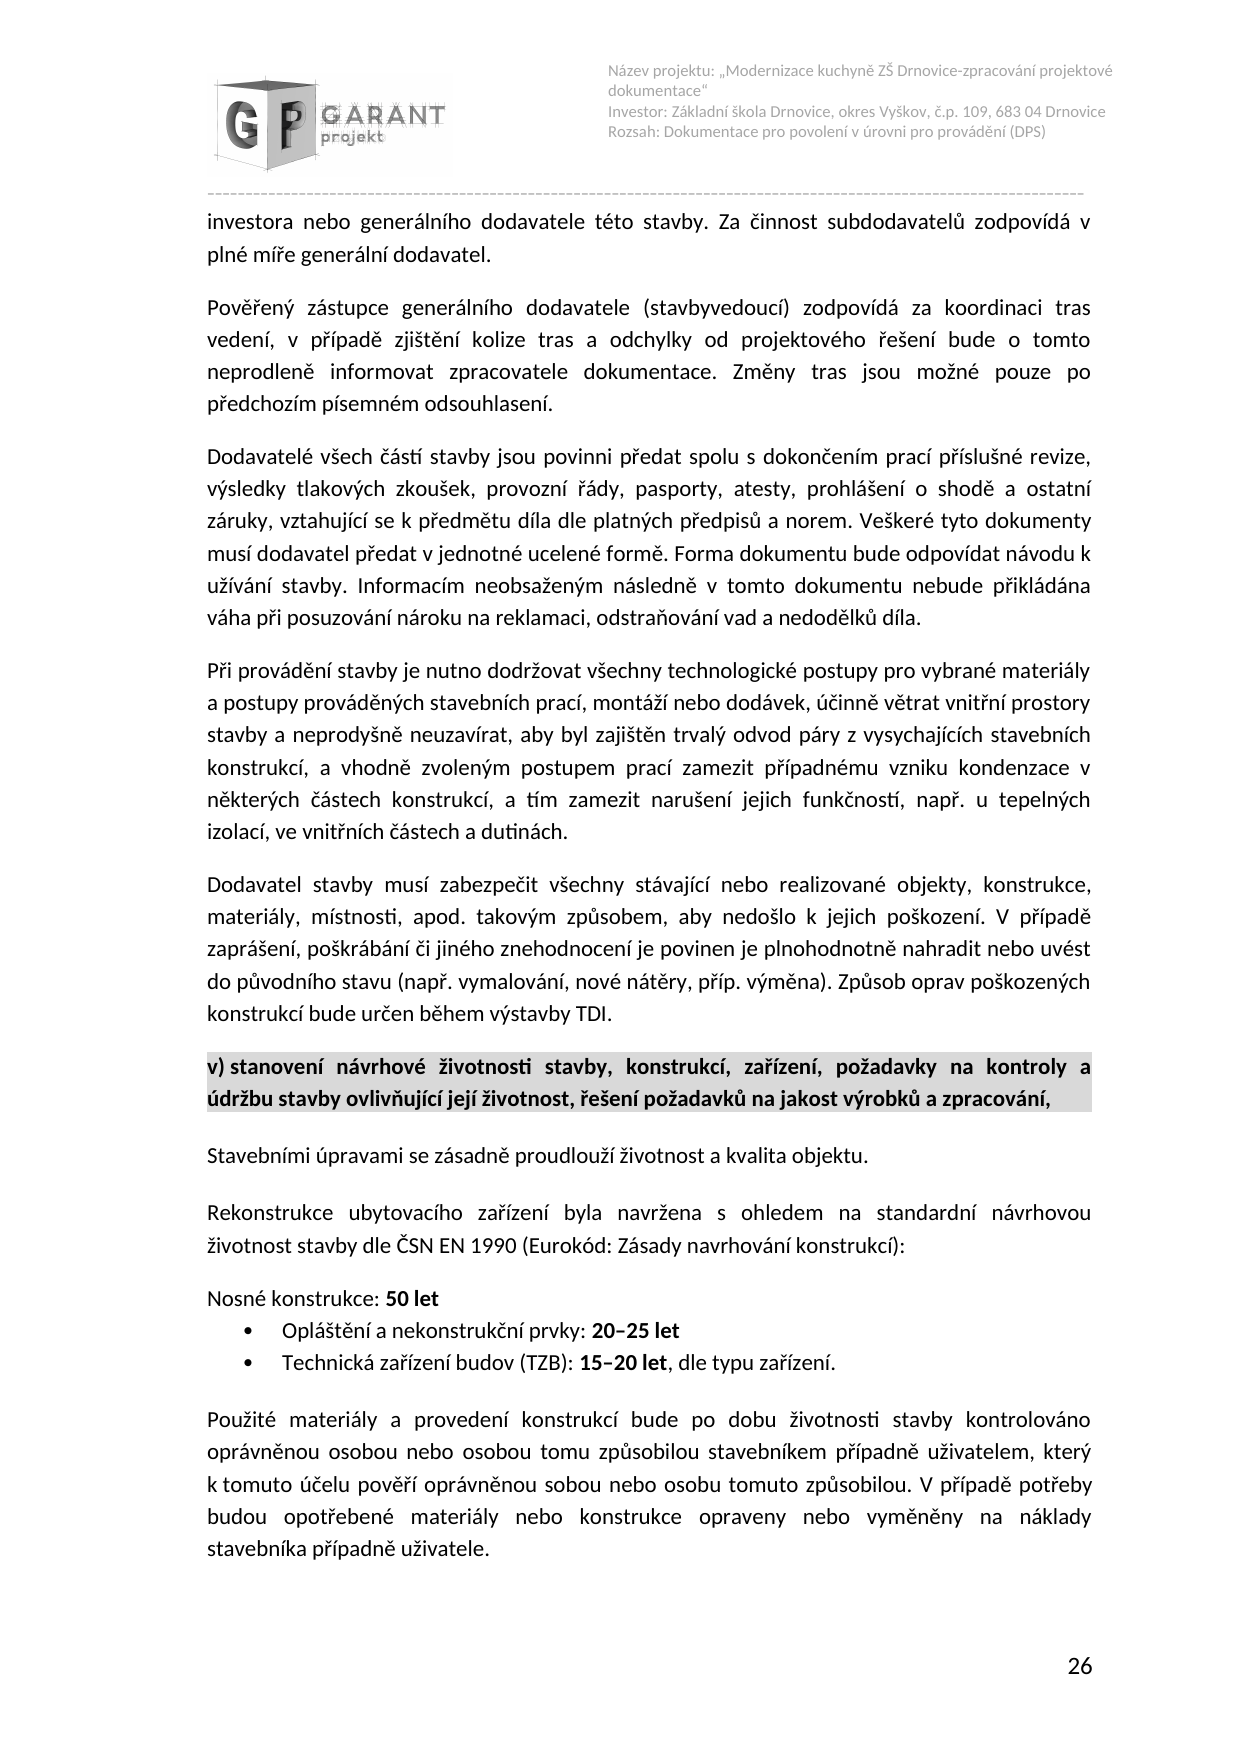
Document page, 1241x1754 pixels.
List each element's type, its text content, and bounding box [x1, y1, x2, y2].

text Při provádění stavby je nutno dodržovat všechny technologické postupy pro vybrané materiály a postupy prováděných stavebních prací, montáží nebo dodávek, účinně větrat vnitřní prostory stavby a neprodyšně neuzavírat, aby byl zajištěn trvalý odvod páry z vysychajících stavebních konstrukcí, a vhodně zvoleným postupem prací zamezit případnému vzniku kondenzace v některých částech konstrukcí, a tím zamezit narušení jejich funkčností, např. u tepelných izolací, ve vnitřních částech a dutinách. [207, 656, 1092, 845]
list Technická zařízení budov (TZB): 15–20 let, dle typu zařízení. [244, 1348, 1092, 1376]
text Nosné konstrukce: 50 let [207, 1284, 1092, 1312]
picture [206, 73, 454, 177]
text Dodavatel stavby musí zabezpečit všechny stávající nebo realizované objekty, konstrukce, materiály, místnosti, apod. takovým způsobem, aby nedošlo k jejich poškození. V případě zaprášení, poškrábání či jiného znehodnocení je povinen je plnohodnotně nahradit nebo uvést do původního stavu (např. vymalování, nové nátěry, příp. výměna). Způsob oprav poškozených konstrukcí bude určen během výstavby TDI. [207, 870, 1092, 1027]
subtitle v) stanovení návrhové životnosti stavby, konstrukcí, zařízení, požadavky na kontroly a údržbu stavby ovlivňující její životnost, řešení požadavků na jakost výrobků a zpracování, [207, 1052, 1092, 1112]
text Rekonstrukce ubytovacího zařízení byla navržena s ohledem na standardní návrhovou životnost stavby dle ČSN EN 1990 (Eurokód: Zásady navrhování konstrukcí): [207, 1198, 1092, 1259]
list Opláštění a nekonstrukční prvky: 20–25 let [244, 1316, 1092, 1344]
text Stavebními úpravami se zásadně proudlouží životnost a kvalita objektu. [207, 1141, 1092, 1169]
text Použité materiály a provedení konstrukcí bude po dobu životnosti stavby kontrolováno oprávněnou osobou nebo osobou tomu způsobilou stavebníkem případně uživatelem, který k tomuto účelu pověří oprávněnou sobou nebo osobu tomuto způsobilou. V případě potřeby budou opotřebené materiály nebo konstrukce opraveny nebo vyměněny na náklady stavebníka případně uživatele. [207, 1405, 1092, 1562]
text Pověřený zástupce generálního dodavatele (stavbyvedoucí) zodpovídá za koordinaci tras vedení, v případě zjištění kolize tras a odchylky od projektového řešení bude o tomto neprodleně informovat zpracovatele dokumentace. Změny tras jsou možné pouze po předchozím písemném odsouhlasení. [207, 293, 1092, 417]
text Dodavatelé všech částí stavby jsou povinni předat spolu s dokončením prací příslušné revize, výsledky tlakových zkoušek, provozní řády, pasporty, atesty, prohlášení o shodě a ostatní záruky, vztahující se k předmětu díla dle platných předpisů a norem. Veškeré tyto dokumenty musí dodavatel předat v jednotné ucelené formě. Forma dokumentu bude odpovídat návodu k užívání stavby. Informacím neobsaženým následně v tomto dokumentu nebude přikládána váha při posuzování nároku na reklamaci, odstraňování vad a nedodělků díla. [207, 442, 1092, 631]
